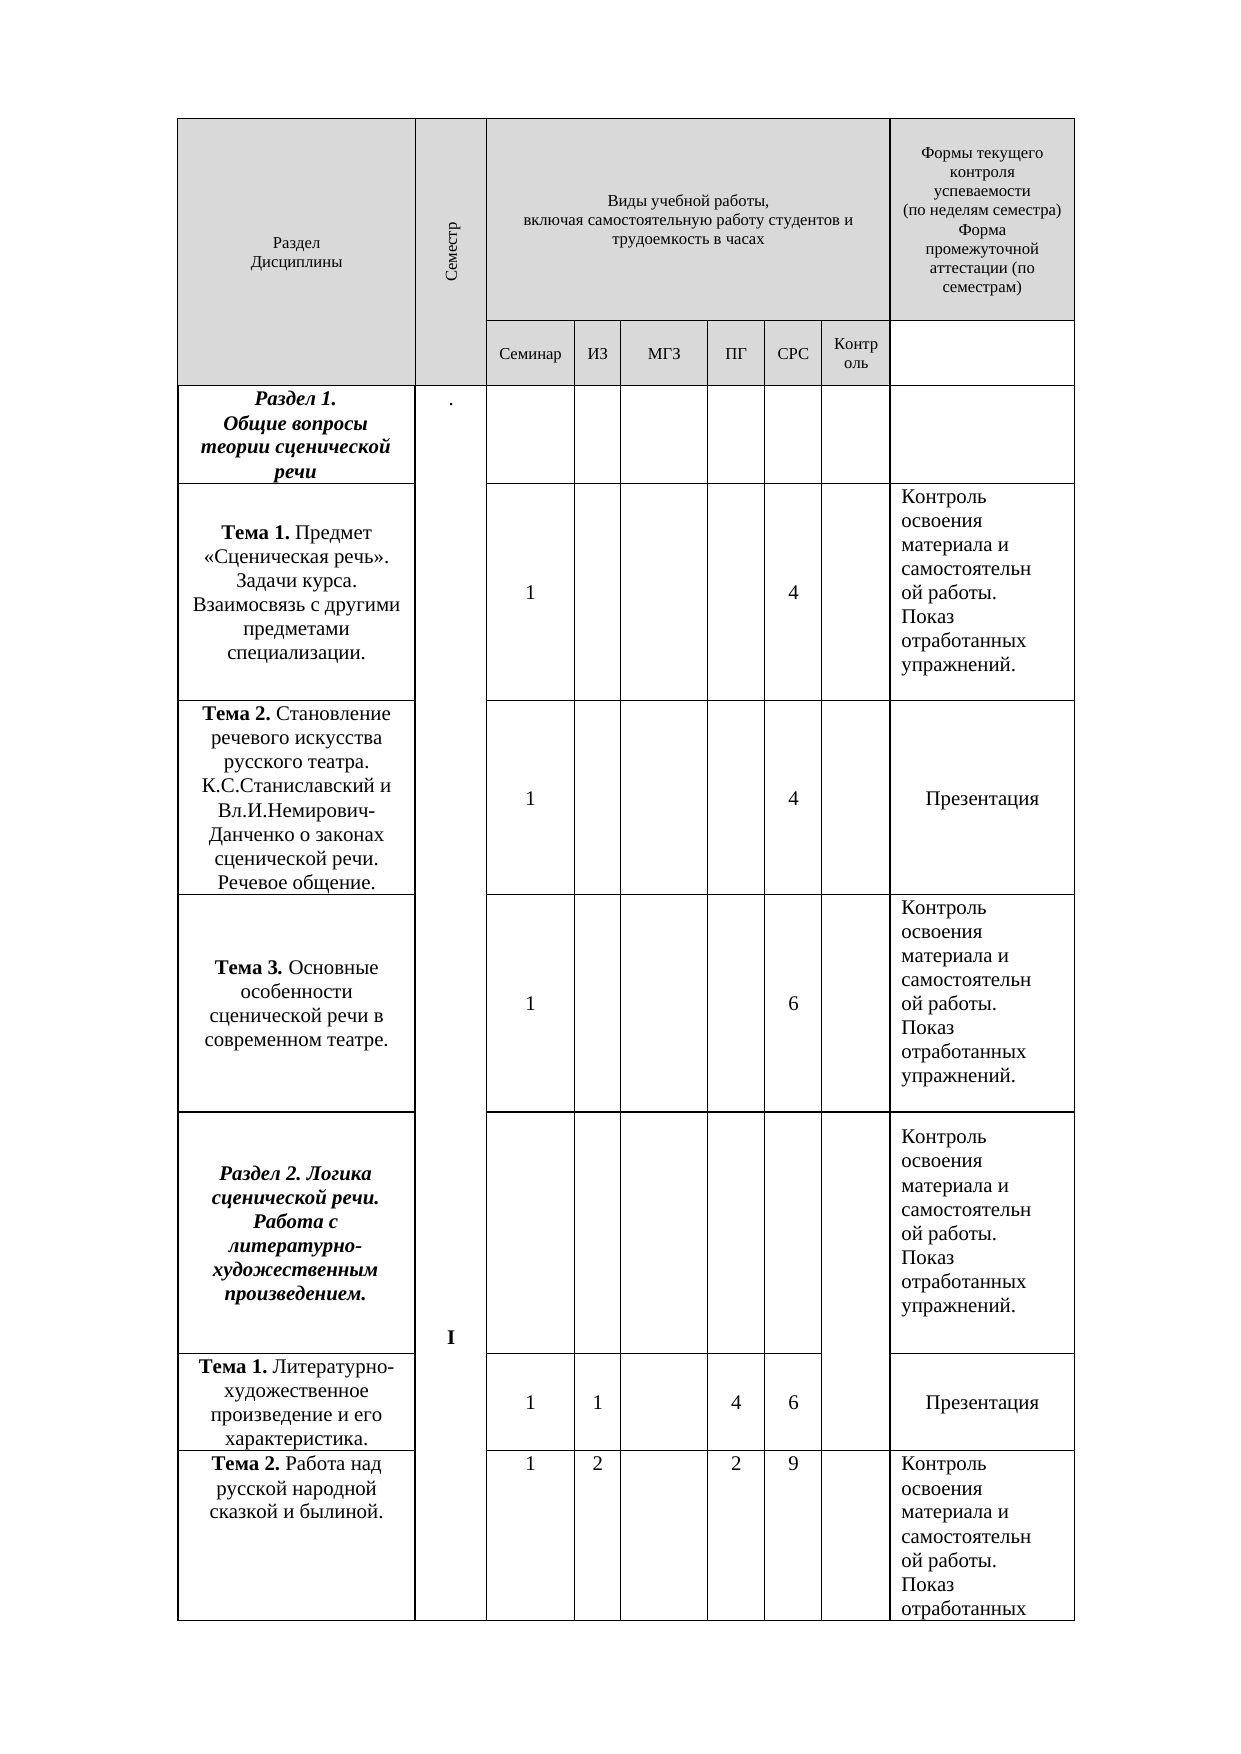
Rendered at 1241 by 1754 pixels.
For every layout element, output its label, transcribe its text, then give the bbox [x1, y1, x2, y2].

table_cell МГЗ [621, 321, 707, 385]
table_cell [487, 1113, 574, 1353]
table_cell . I [416, 386, 486, 1620]
table_cell [708, 701, 764, 894]
table_cell 6 [765, 1354, 821, 1450]
table_cell Раздел 2. Логика сценической речи. Работа с литературно-художественным произведением. [179, 1113, 414, 1353]
table_cell [575, 701, 620, 894]
table_cell [575, 484, 620, 700]
table_cell 4 [765, 484, 821, 700]
table_cell [822, 895, 889, 1111]
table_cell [179, 1451, 414, 1620]
table_cell Тема 1. Литературно-художественное произведение и его характеристика. [179, 1354, 414, 1450]
table_cell [708, 484, 764, 700]
table_cell [822, 1113, 889, 1353]
table_cell Презентация [891, 701, 1074, 894]
table_cell 2 [708, 1451, 764, 1620]
table_cell Тема 1. Предмет «Сценическая речь». Задачи курса. Взаимосвязь с другими предметами специализации. [179, 484, 414, 700]
table_cell Контроль [822, 321, 889, 385]
table_cell [621, 484, 707, 700]
table_cell 2 [575, 1451, 620, 1620]
table_cell [575, 1113, 620, 1353]
table_cell 1 [487, 701, 574, 894]
table_cell 4 [765, 701, 821, 894]
table_cell [891, 386, 1074, 483]
table_header Виды учебной работы, включая самостоятельную работу студентов и трудоемкость в часах [487, 119, 889, 320]
table_cell Раздел 1. Общие вопросы теории сценической речи [179, 386, 414, 483]
table_cell 4 [708, 1354, 764, 1450]
table_cell 1 [487, 1451, 574, 1620]
table_cell Презентация [891, 1354, 1074, 1450]
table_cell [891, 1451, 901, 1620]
table_cell [708, 895, 764, 1111]
table_cell 1 [487, 895, 574, 1111]
table_cell Контроль освоения материала и самостоятельн ой работы. Показ отработанных упражнений. [891, 1113, 1074, 1353]
table_cell [822, 484, 889, 700]
table_cell Тема 3. Основные особенности сценической речи в современном театре. [179, 895, 414, 1111]
table_header Раздел Дисциплины [178, 119, 415, 385]
table_cell Семинар [487, 321, 574, 385]
table_cell Контроль освоения материала и самостоятельн ой работы. Показ отработанных упражнений. [891, 895, 1074, 1111]
table_cell [822, 1353, 889, 1450]
table_cell [487, 386, 574, 483]
table_cell [891, 321, 1074, 385]
table_cell [765, 386, 821, 483]
table_cell Контроль освоения материала и самостоятельн ой работы. Показ отработанных упражнений. [891, 484, 1074, 700]
table_cell СРС [765, 321, 821, 385]
table_cell [621, 701, 707, 894]
table_cell [621, 1113, 707, 1353]
table_cell [765, 1113, 821, 1353]
table_cell 1 [487, 1354, 574, 1450]
table_cell [575, 895, 620, 1111]
table_cell [621, 1354, 707, 1450]
table_cell [708, 386, 764, 483]
table_cell Тема 2. Становление речевого искусства русского театра. К.С.Станиславский и Вл.И.Немирович-Данченко о законах сценической речи. Речевое общение. [179, 701, 414, 894]
table_cell [621, 386, 707, 483]
table_cell 6 [765, 895, 821, 1111]
table_cell [822, 386, 889, 483]
table_cell 1 [487, 484, 574, 700]
table_cell ИЗ [575, 321, 620, 385]
table_cell [621, 895, 707, 1111]
table_cell ПГ [708, 321, 764, 385]
table_cell 1 [575, 1354, 620, 1450]
table_cell [575, 386, 620, 483]
table_cell 9 [765, 1451, 821, 1620]
table_header Семестр [416, 119, 486, 385]
table_cell [822, 1451, 889, 1620]
table_cell [708, 1113, 764, 1353]
table_cell [621, 1451, 707, 1620]
table_cell [822, 701, 889, 894]
table_header Формы текущего контроля успеваемости (по неделям семестра) Форма промежуточной аттестации (по семестрам) [891, 119, 1074, 320]
